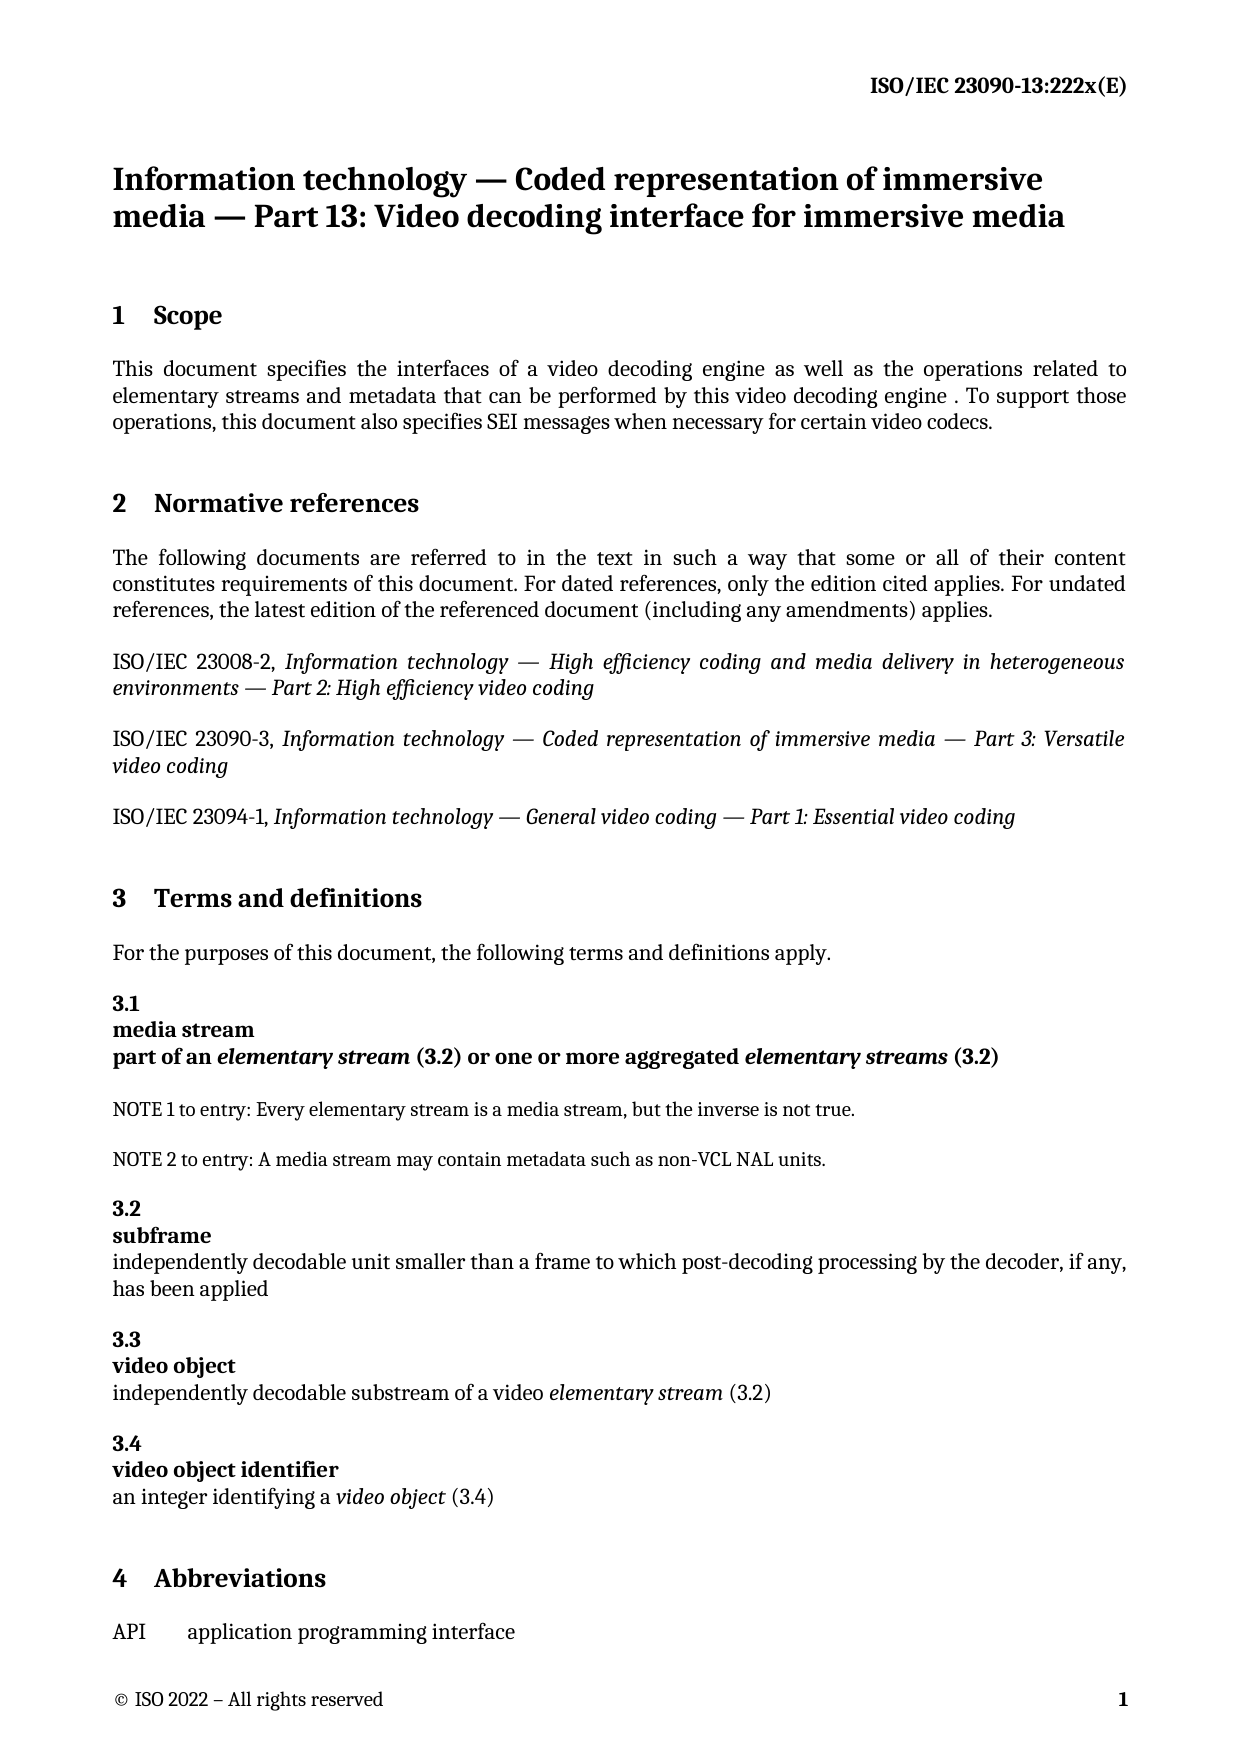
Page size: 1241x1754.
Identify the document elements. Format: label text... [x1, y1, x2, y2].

subtitle Scope [112, 300, 1128, 331]
text 3.2 [112, 1196, 1128, 1223]
text 3.4 [112, 1431, 1128, 1457]
text ISO/IEC 23090-3, Information technology — Coded representation of immersive media — Part 3: Versatile video coding [112, 726, 1128, 779]
text subframe [112, 1223, 1128, 1249]
title Information technology — Coded representation of immersive media — Part 13: Video decoding interface for immersive media [112, 161, 1128, 234]
text video object [112, 1353, 1128, 1379]
text media stream [112, 1017, 1128, 1043]
subtitle Abbreviations [112, 1563, 1128, 1594]
text ISO/IEC 23094-1, Information technology — General video coding — Part 1: Essential video coding [112, 804, 1128, 830]
text The following documents are referred to in the text in such a way that some or all of their content constitutes requirements of this document. For dated references, only the edition cited applies. For undated references, the latest edition of the referenced document (including any amendments) applies. [112, 544, 1128, 623]
text 3.1 [112, 991, 1128, 1017]
text For the purposes of this document, the following terms and definitions apply. [112, 939, 1128, 966]
subtitle Normative references [112, 488, 1128, 519]
text NOTE 2 to entry: A media stream may contain metadata such as non-VCL NAL units. [112, 1146, 1128, 1171]
text independently decodable substream of a video elementary stream (3.2) [112, 1379, 1128, 1406]
text part of an elementary stream (3.2) or one or more aggregated elementary streams (3.2) [112, 1043, 1128, 1070]
text ISO/IEC 23008-2, Information technology — High efficiency coding and media delivery in heterogeneous environments — Part 2: High efficiency video coding [112, 648, 1128, 701]
subtitle Terms and definitions [112, 883, 1128, 914]
text 3.3 [112, 1327, 1128, 1353]
text NOTE 1 to entry: Every elementary stream is a media stream, but the inverse is not true. [112, 1096, 1128, 1121]
text API application programming interface [112, 1619, 1128, 1645]
text This document specifies the interfaces of a video decoding engine as well as the operations related to elementary streams and metadata that can be performed by this video decoding engine . To support those operations, this document also specifies SEI messages when necessary for certain video codecs. [112, 356, 1128, 435]
text independently decodable unit smaller than a frame to which post-decoding processing by the decoder, if any, has been applied [112, 1249, 1128, 1302]
text video object identifier [112, 1457, 1128, 1483]
text an integer identifying a video object (3.4) [112, 1483, 1128, 1510]
